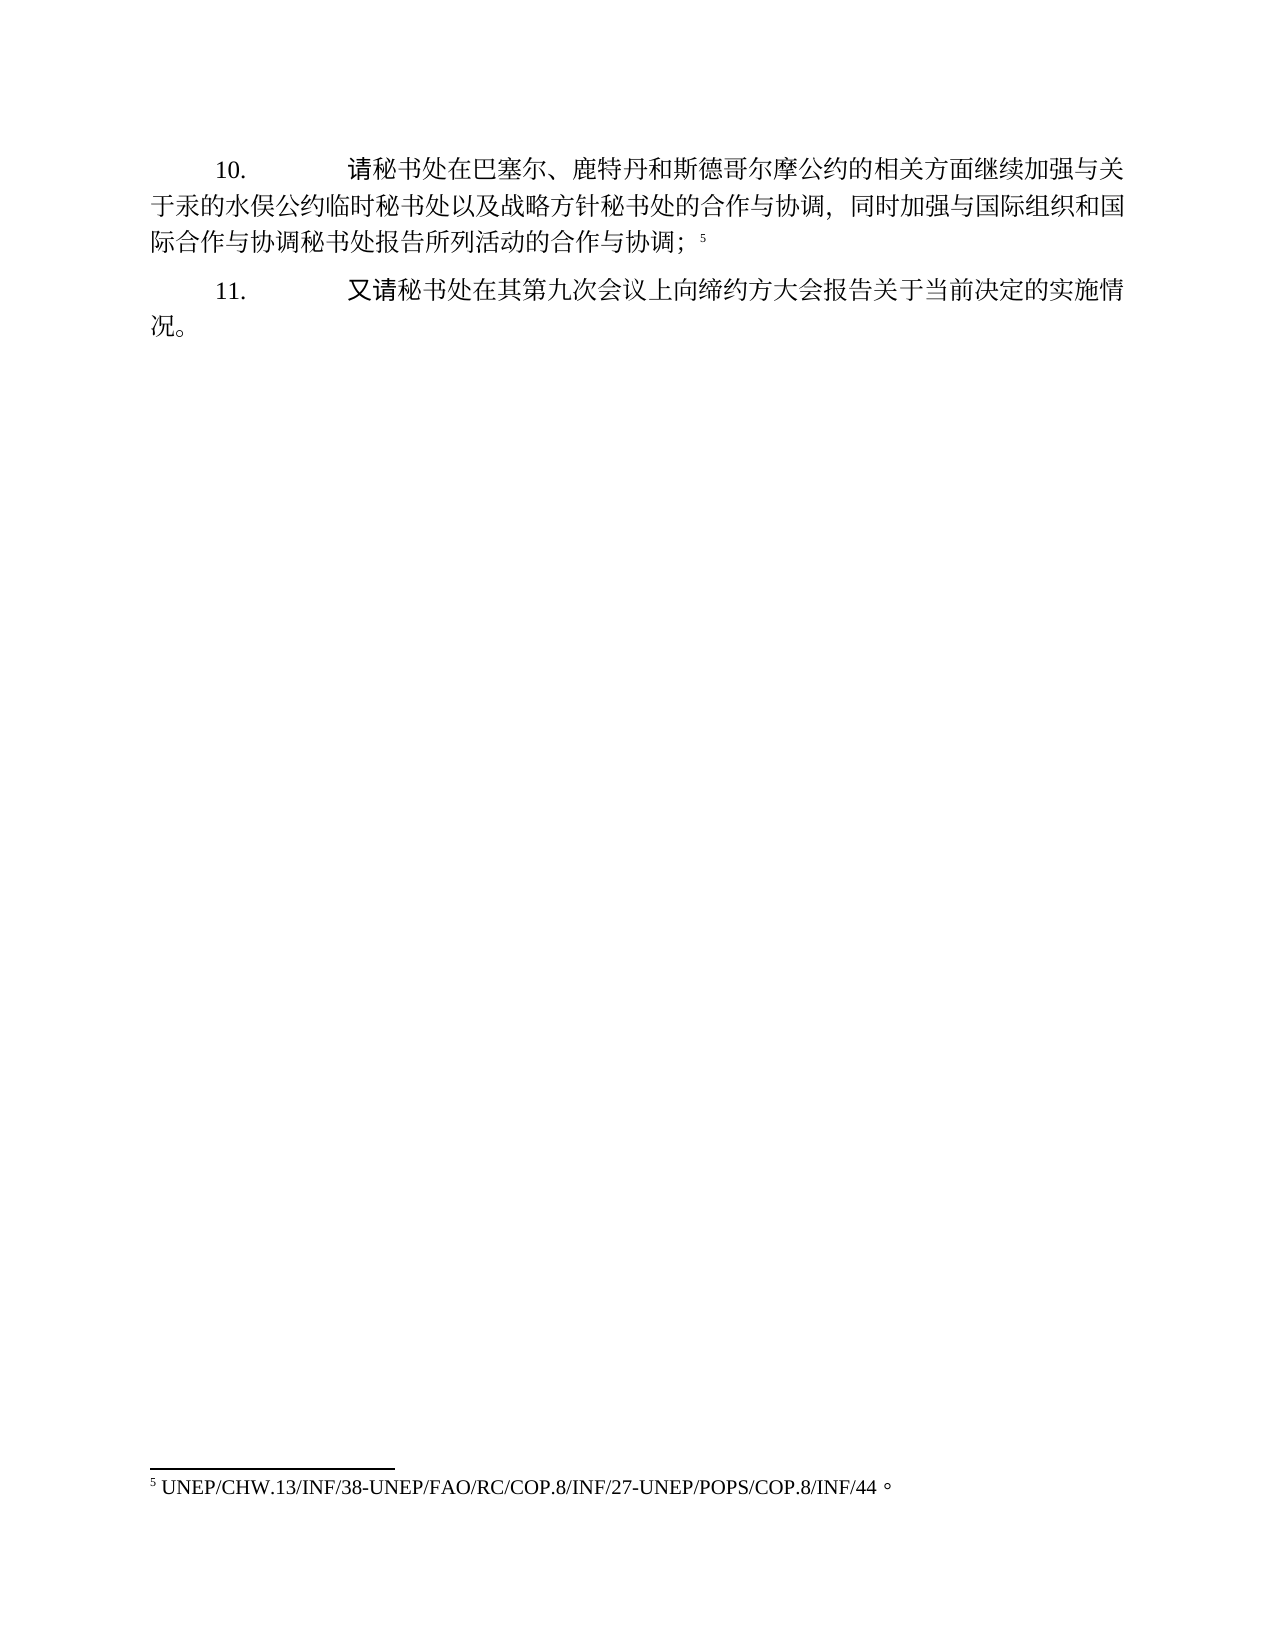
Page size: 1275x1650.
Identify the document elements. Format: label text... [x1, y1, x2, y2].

list 又请秘书处在其第九次会议上向缔约方大会报告关于当前决定的实施情况。 [150, 271, 1125, 343]
list 请秘书处在巴塞尔、鹿特丹和斯德哥尔摩公约的相关方面继续加强与关于汞的水俣公约临时秘书处以及战略方针秘书处的合作与协调，同时加强与国际组织和国际合作与协调秘书处报告所列活动的合作与协调； [150, 150, 1125, 258]
